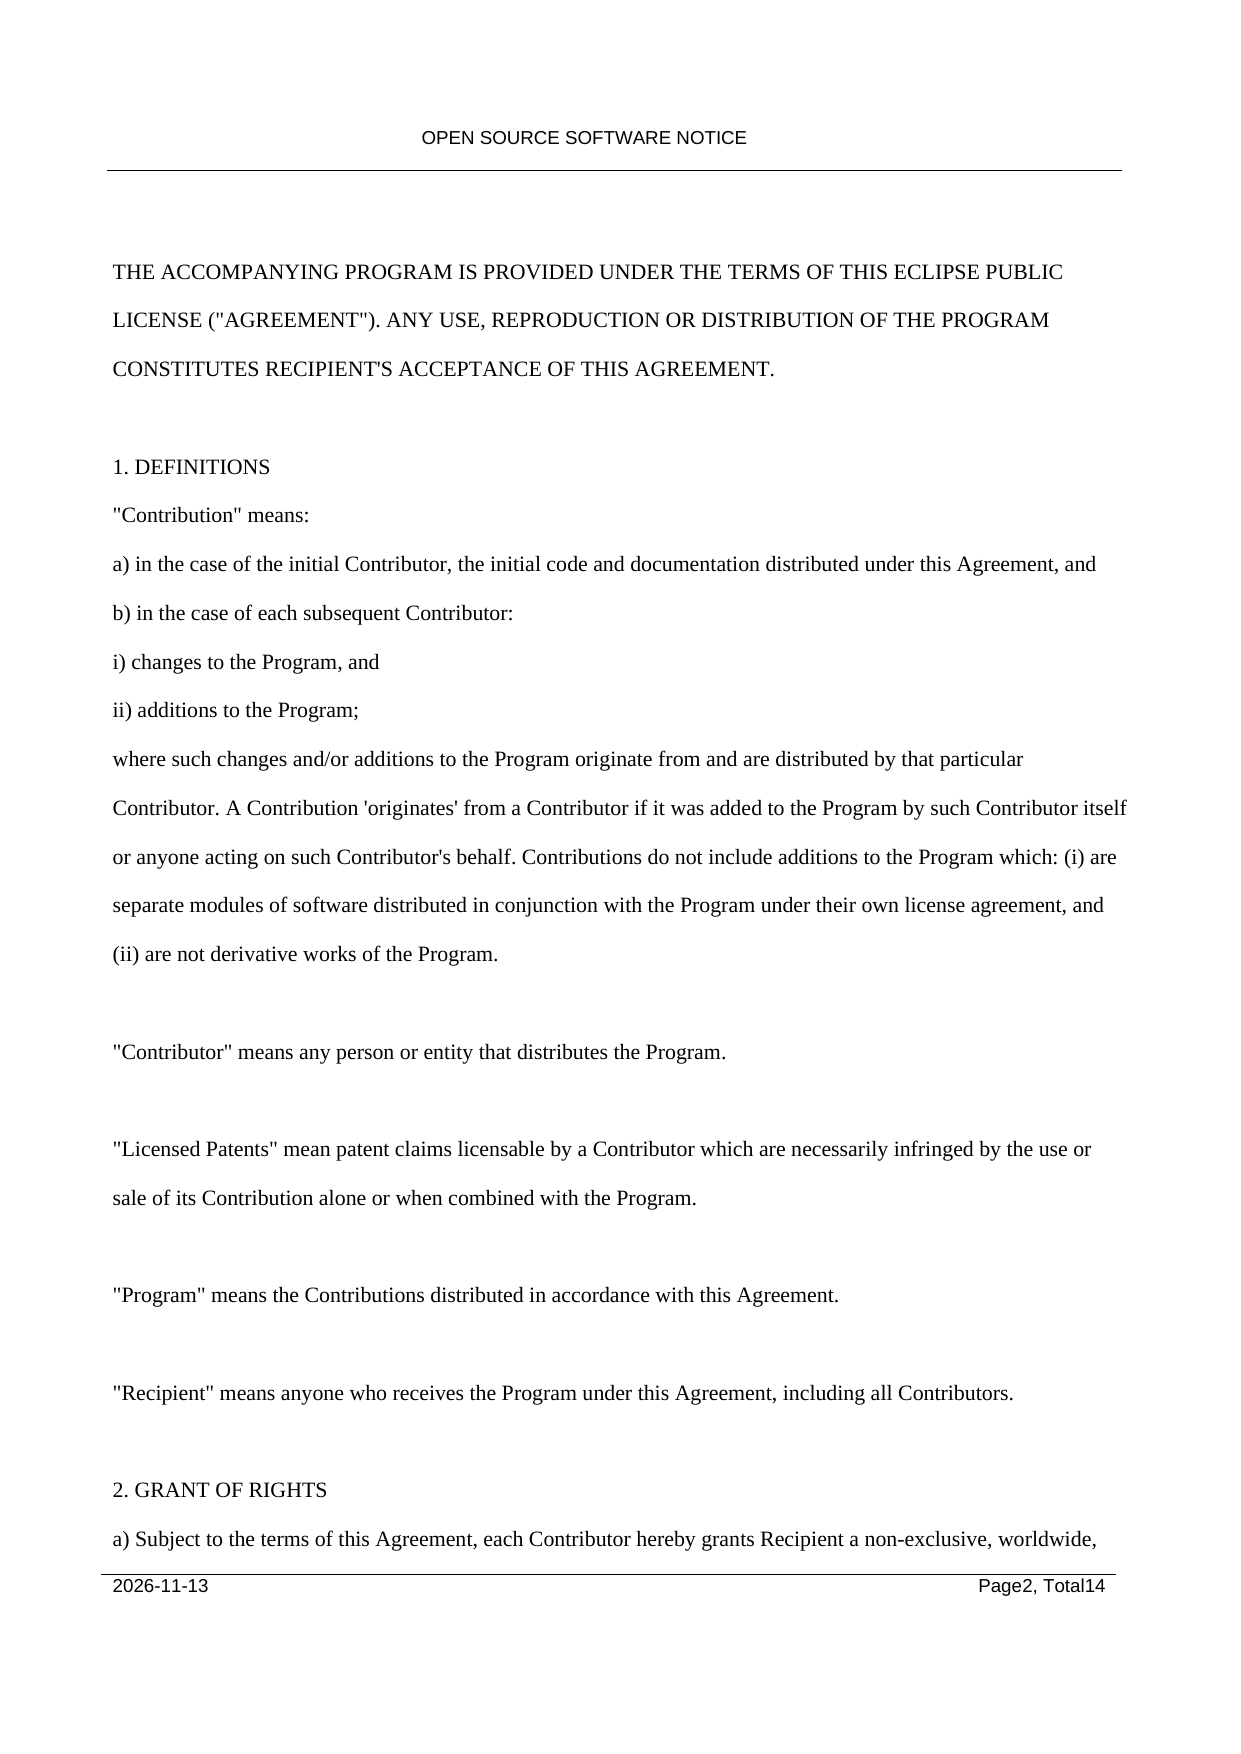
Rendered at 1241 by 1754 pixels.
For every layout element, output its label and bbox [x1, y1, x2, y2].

text [112, 206, 1128, 1555]
